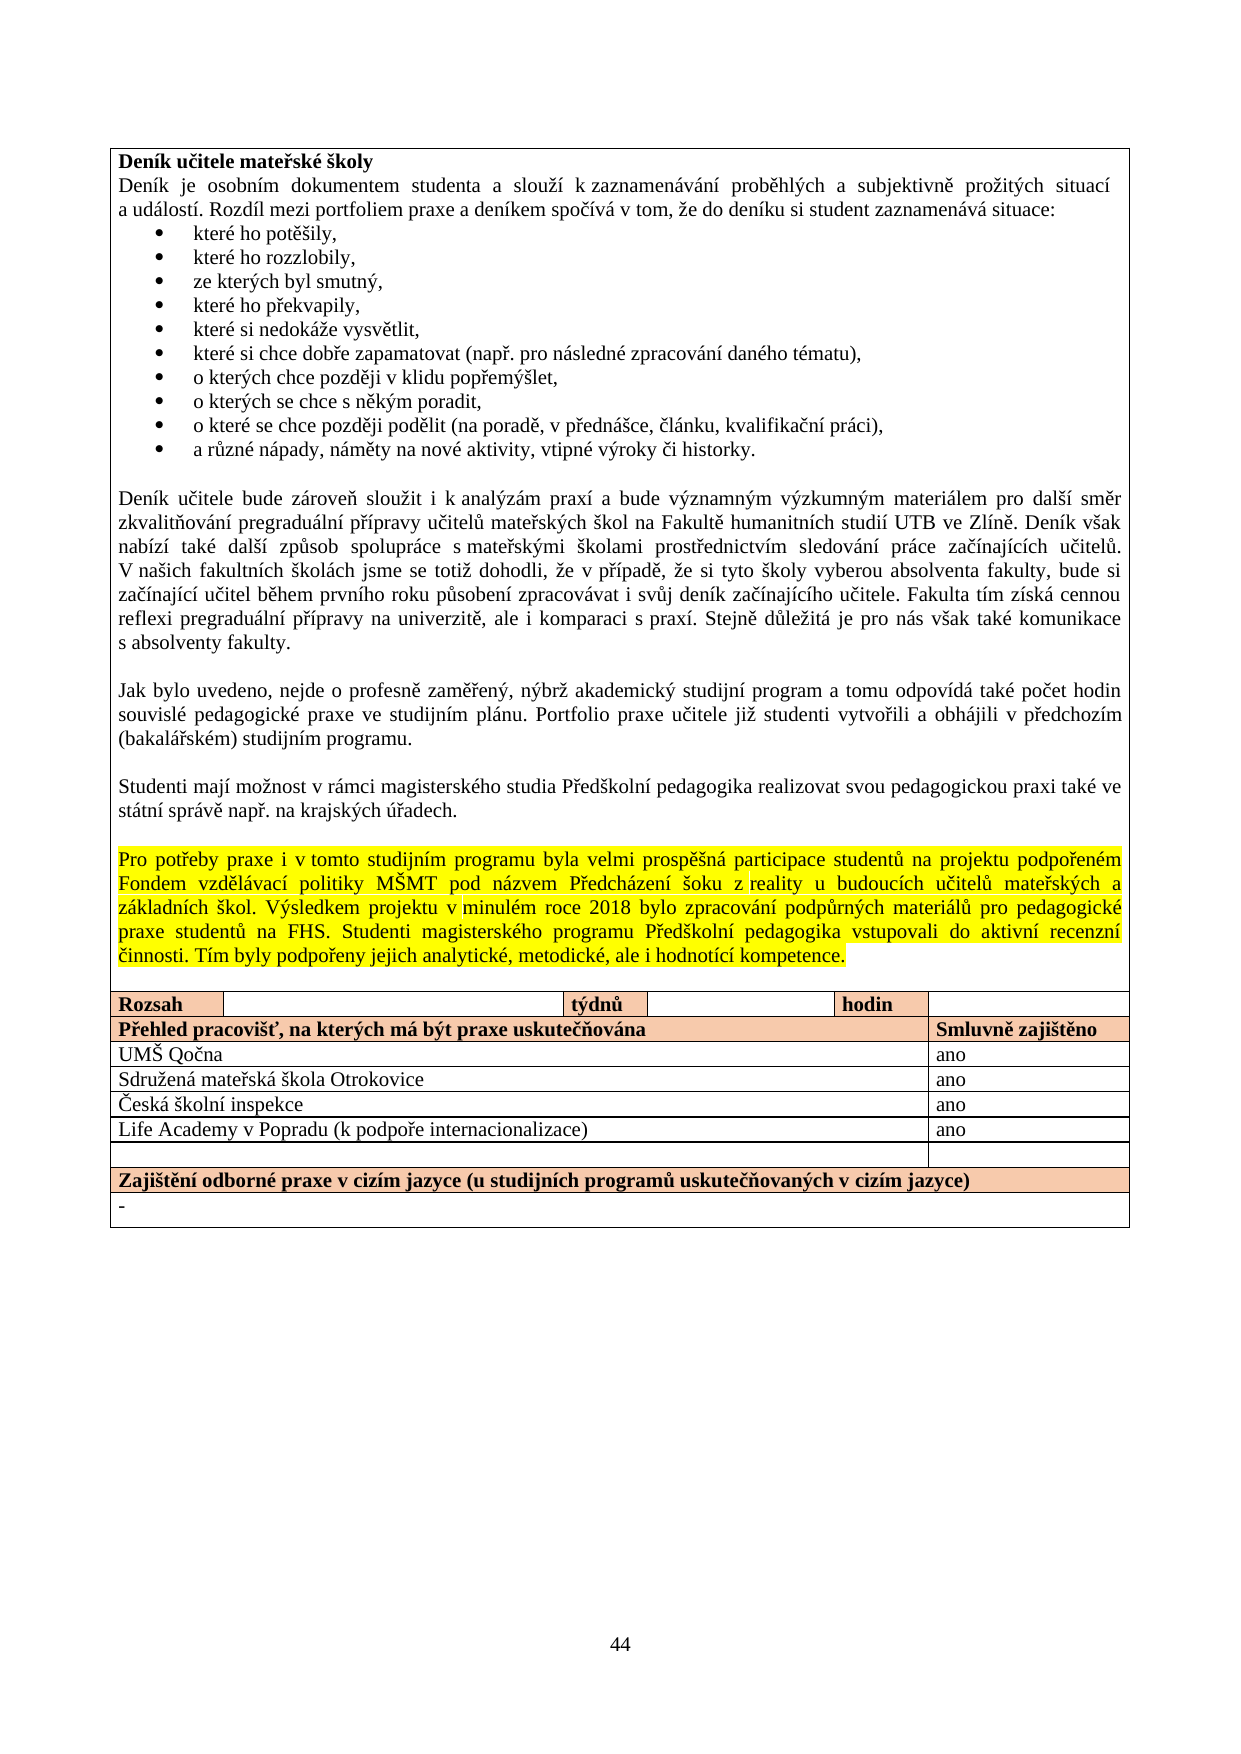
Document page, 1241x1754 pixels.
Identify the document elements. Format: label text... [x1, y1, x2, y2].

table_cell hodin [835, 992, 928, 1016]
table_cell UMŠ Qočna [111, 1042, 928, 1066]
table_cell Smluvně zajištěno [929, 1017, 1129, 1041]
table_cell [929, 1143, 1129, 1167]
table_cell Přehled pracovišť, na kterých má být praxe uskutečňována [111, 1017, 928, 1041]
table_cell Rozsah [111, 992, 223, 1016]
table_cell [929, 992, 1129, 1016]
table_cell Zajištění odborné praxe v cizím jazyce (u studijních programů uskutečňovaných v cizím jazyce) [111, 1168, 1129, 1192]
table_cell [111, 149, 1129, 991]
table_cell [648, 992, 834, 1016]
table_cell ano [929, 1118, 1129, 1141]
table_cell týdnů [564, 992, 647, 1016]
table_cell Life Academy v Popradu (k podpoře internacionalizace) [111, 1118, 928, 1141]
table_cell - [111, 1193, 1129, 1227]
table_cell Česká školní inspekce [111, 1092, 928, 1116]
table_cell ano [929, 1042, 1129, 1066]
table_cell [111, 1143, 928, 1167]
table_cell ano [929, 1067, 1129, 1091]
table_cell [224, 992, 563, 1016]
table_cell Sdružená mateřská škola Otrokovice [111, 1067, 928, 1091]
table_cell ano [929, 1092, 1129, 1116]
